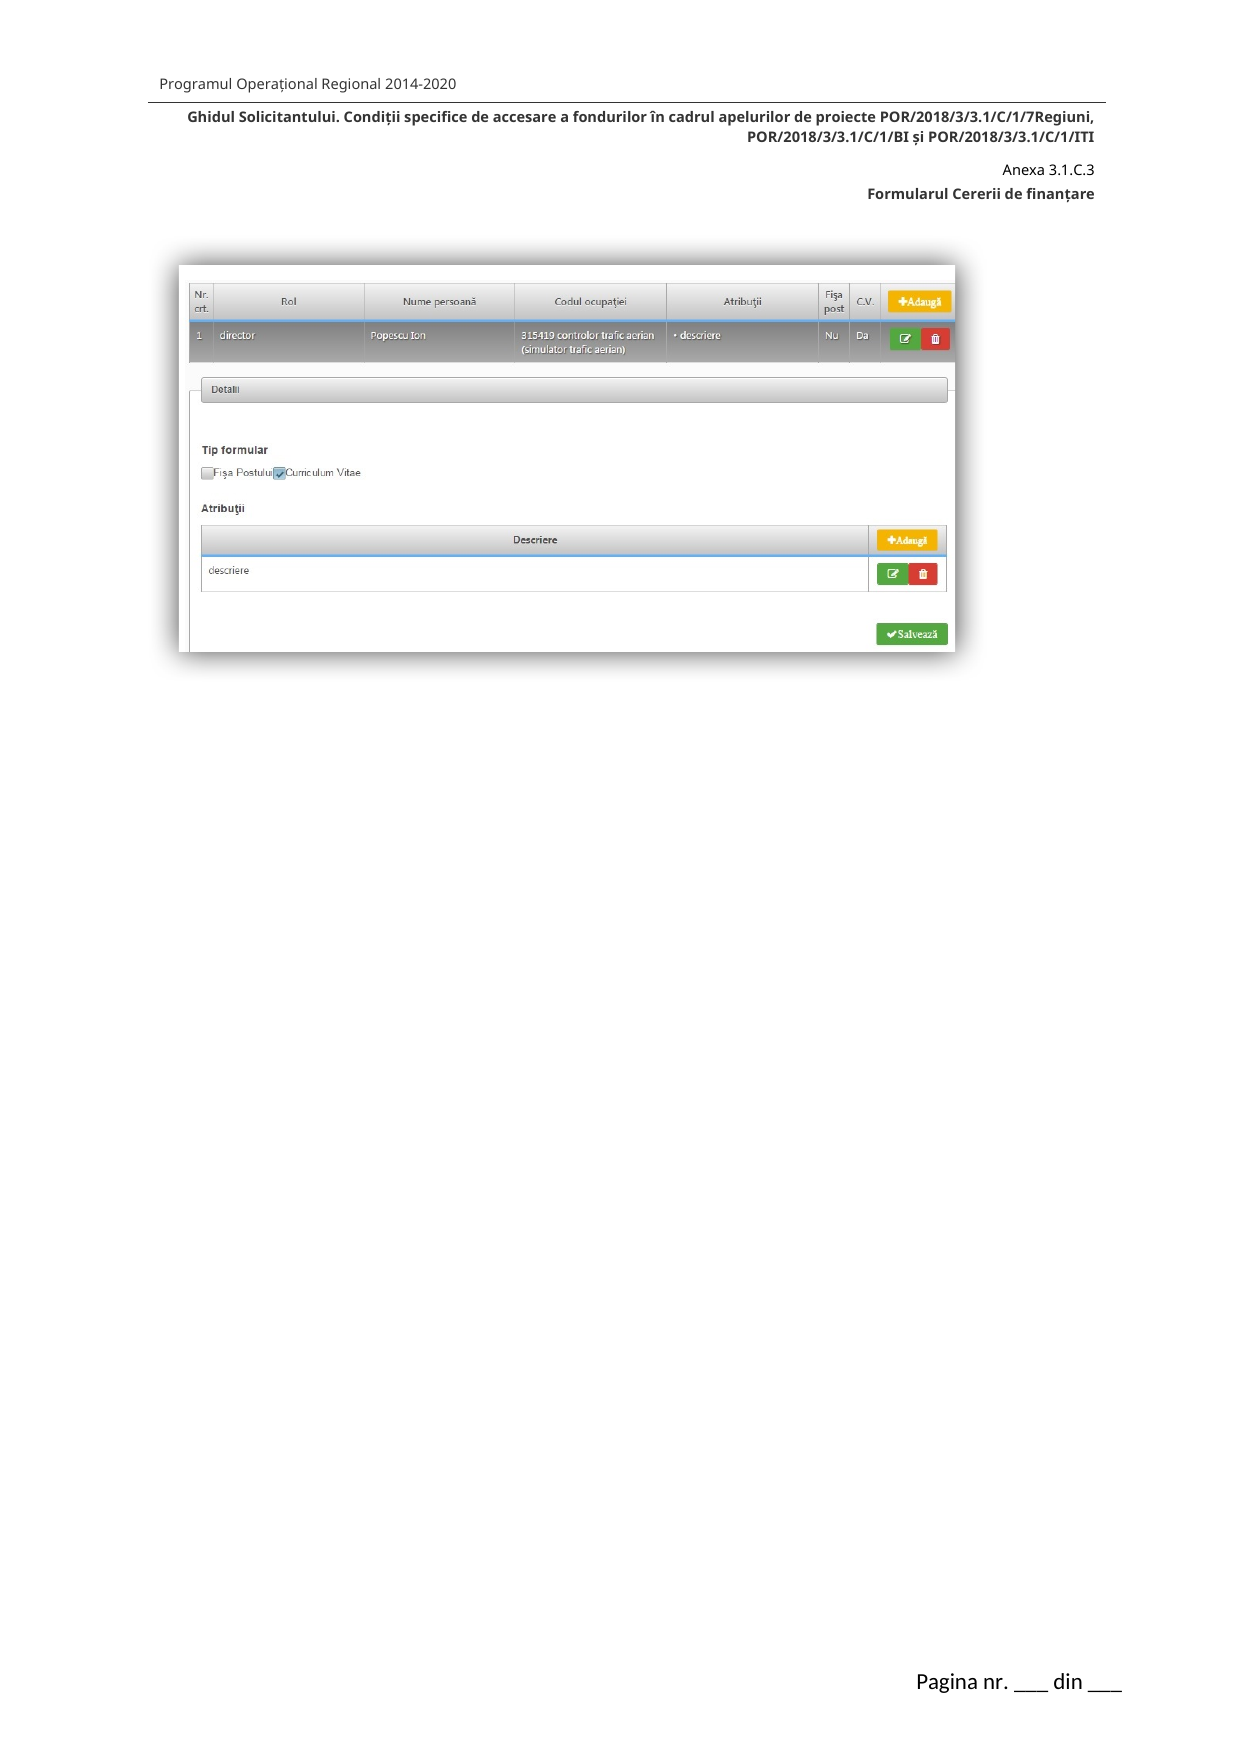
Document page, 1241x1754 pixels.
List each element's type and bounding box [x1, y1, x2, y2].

picture [178, 265, 955, 652]
